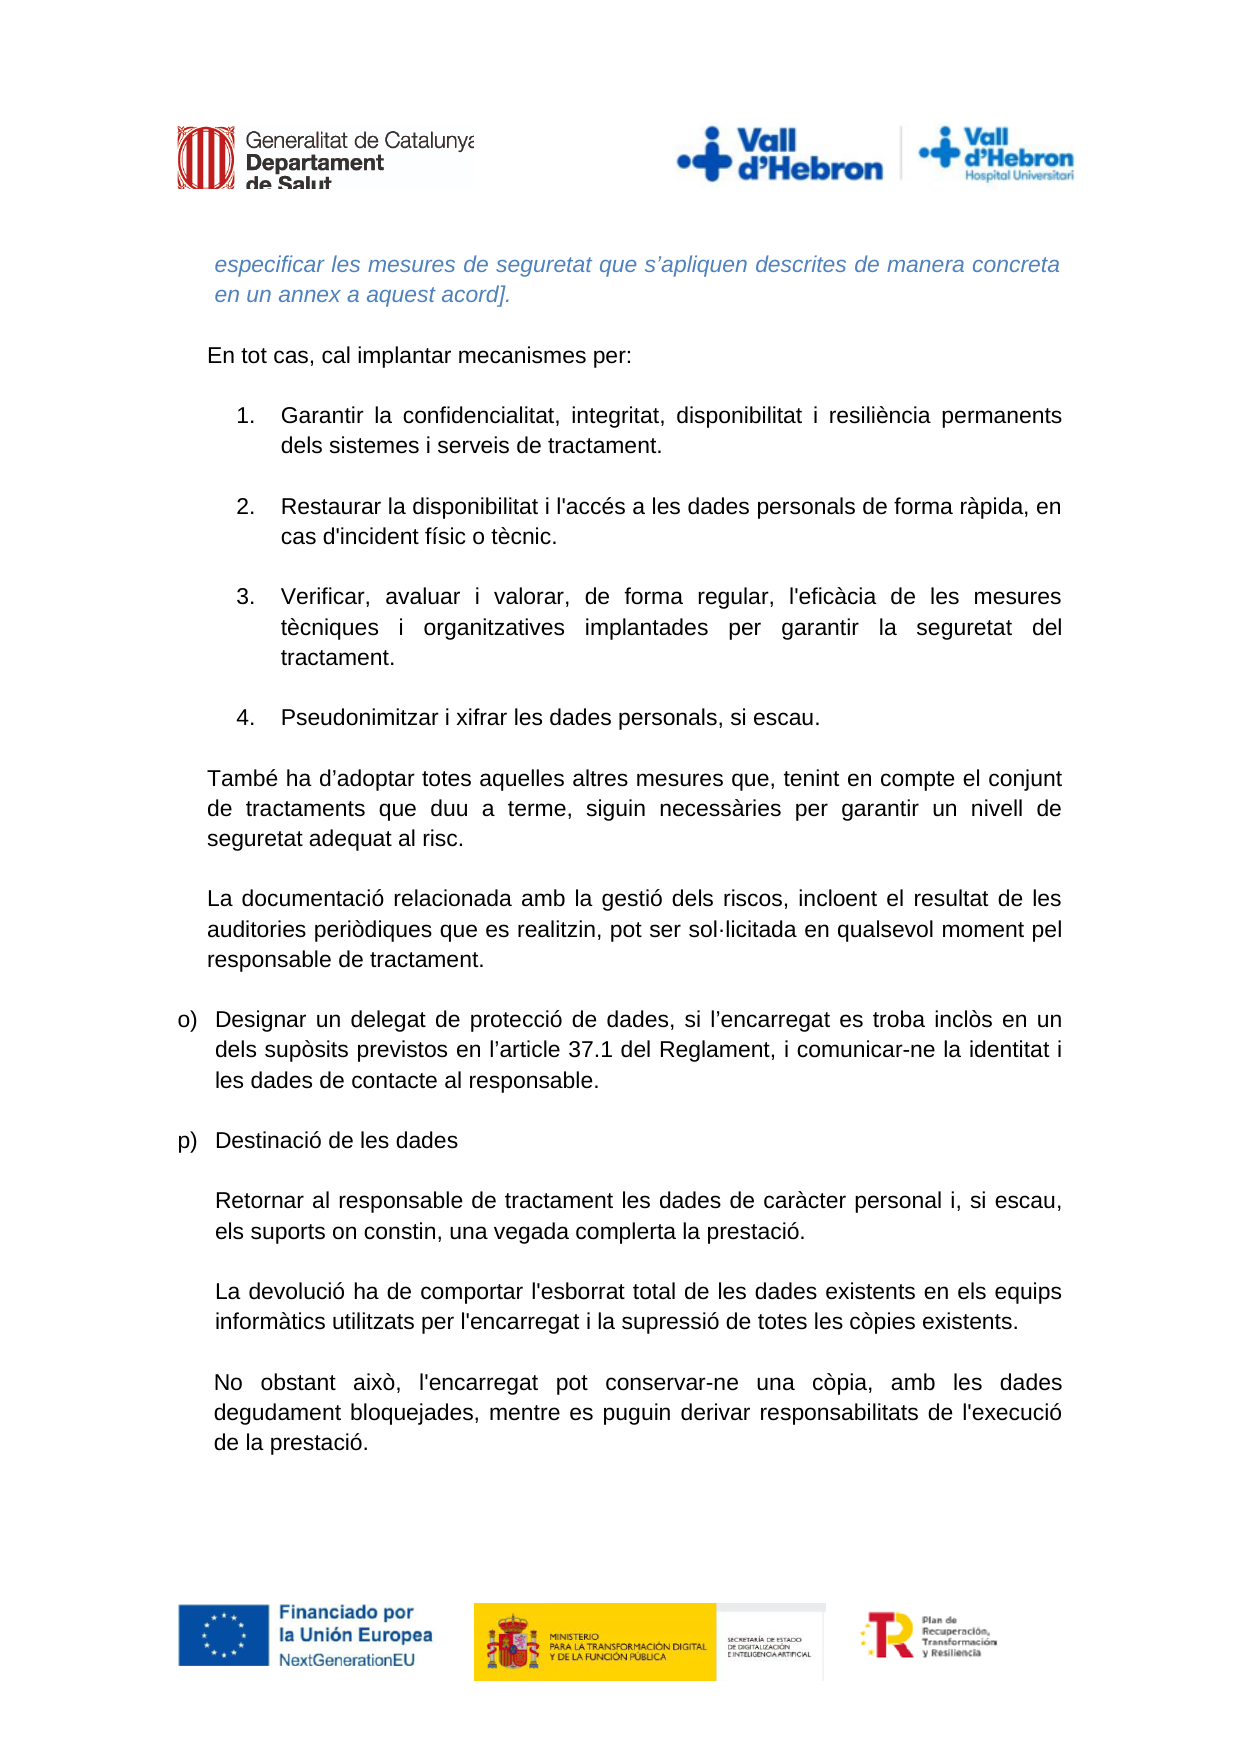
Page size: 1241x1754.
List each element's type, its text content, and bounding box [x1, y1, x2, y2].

text La documentació relacionada amb la gestió dels riscos, incloent el resultat de les auditories periòdiques que es realitzin, pot ser sol·licitada en qualsevol moment pel responsable de tractament. [207, 885, 1063, 972]
list La devolució ha de comportar l'esborrat total de les dades existents en els equips informàtics utilitzats per l'encarregat i la supressió de totes les còpies existents. [215, 1278, 1063, 1335]
list Restaurar la disponibilitat i l'accés a les dades personals de forma ràpida, en cas d'incident físic o tècnic. [236, 493, 1063, 549]
picture [663, 121, 1095, 190]
list Pseudonimitzar i xifrar les dades personals, si escau. [236, 704, 1063, 731]
list En tot cas, cal implantar mecanismes per: [207, 342, 1063, 368]
list Destinació de les dades [177, 1127, 1063, 1153]
picture [177, 1603, 1063, 1681]
list Designar un delegat de protecció de dades, si l’encarregat es troba inclòs en un dels supòsits previstos en l’article 37.1 del Reglament, i comunicar-ne la identitat i les dades de contacte al responsable. [177, 1006, 1063, 1093]
text No obstant això, l'encarregat pot conservar-ne una còpia, amb les dades degudament bloquejades, mentre es puguin derivar responsabilitats de l'execució de la prestació. [213, 1369, 1063, 1456]
list Retornar al responsable de tractament les dades de caràcter personal i, si escau, els suports on constin, una vegada complerta la prestació. [215, 1187, 1063, 1244]
text També ha d’adoptar totes aquelles altres mesures que, tenint en compte el conjunt de tractaments que duu a terme, siguin necessàries per garantir un nivell de seguretat adequat al risc. [207, 764, 1063, 851]
list Garantir la confidencialitat, integritat, disponibilitat i resiliència permanents dels sistemes i serveis de tractament. [236, 402, 1063, 459]
picture [177, 126, 474, 189]
list Verificar, avaluar i valorar, de forma regular, l'eficàcia de les mesures tècniques i organitzatives implantades per garantir la seguretat del tractament. [236, 583, 1063, 670]
